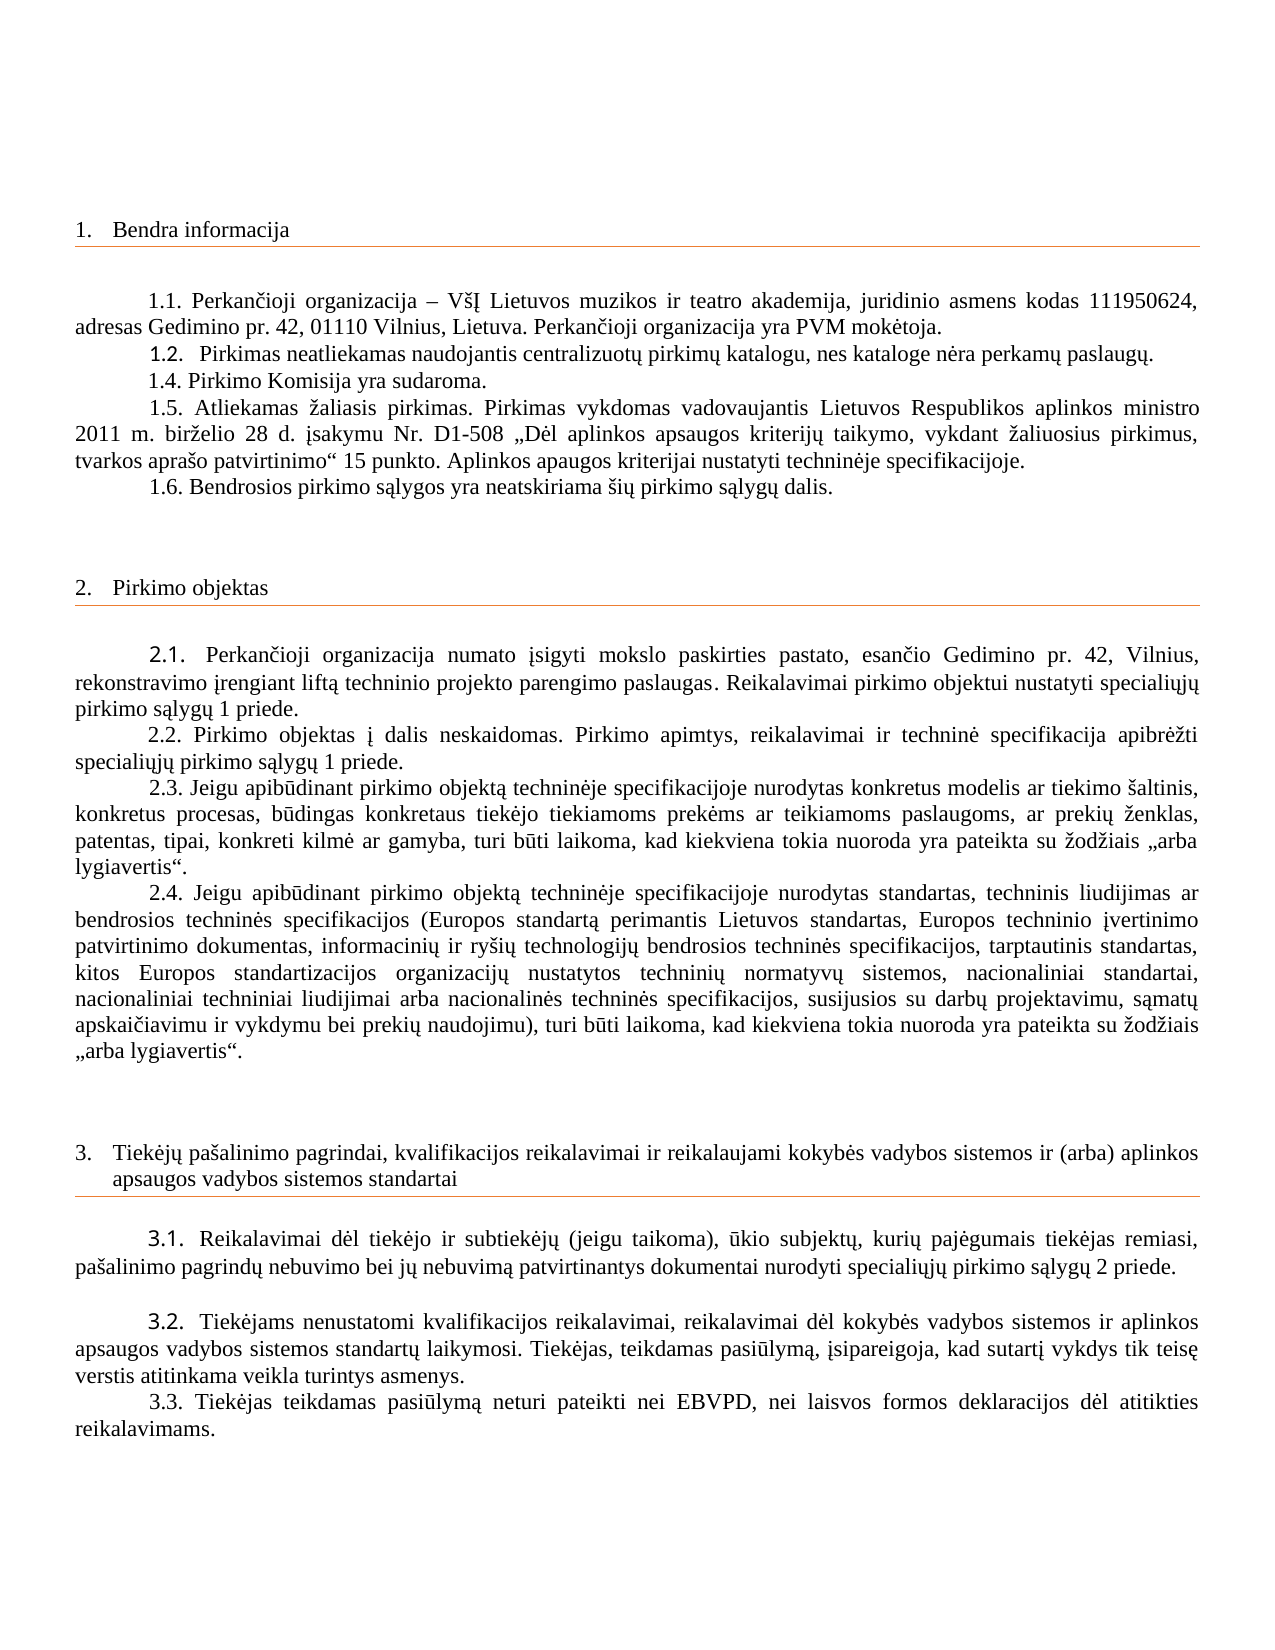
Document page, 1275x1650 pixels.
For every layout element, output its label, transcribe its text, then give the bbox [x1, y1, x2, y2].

list Pirkimas neatliekamas naudojantis centralizuotų pirkimų katalogu, nes kataloge nėra perkamų paslaugų. [75, 339, 1200, 368]
text 3.3. Tiekėjas teikdamas pasiūlymą neturi pateikti nei EBVPD, nei laisvos formos deklaracijos dėl atitikties reikalavimams. [75, 1388, 1200, 1441]
list 2.3. Jeigu apibūdinant pirkimo objektą techninėje specifikacijoje nurodytas konkretus modelis ar tiekimo šaltinis, konkretus procesas, būdingas konkretaus tiekėjo tiekiamoms prekėms ar teikiamoms paslaugoms, ar prekių ženklas, patentas, tipai, konkreti kilmė ar gamyba, turi būti laikoma, kad kiekviena tokia nuoroda yra pateikta su žodžiais „arba lygiavertis“. [75, 774, 1200, 879]
text 1.4. Pirkimo Komisija sudaroma. [148, 368, 1200, 394]
subtitle Bendra informacija [75, 216, 1200, 246]
subtitle Pirkimo objektas [75, 574, 1200, 605]
list Reikalavimai dėl tiekėjo ir subtiekėjų (jeigu taikoma), ūkio subjektų, kurių pajėgumais tiekėjas remiasi, pašalinimo pagrindų nebuvimo bei jų nebuvimą patvirtinantys dokumentai nurodyti specialiųjų pirkimo sąlygų 2 priede. [75, 1223, 1200, 1279]
list 2.4. Jeigu apibūdinant pirkimo objektą techninėje specifikacijoje nurodytas standartas, techninis liudijimas ar bendrosios techninės specifikacijos (Europos standartą perimantis Lietuvos standartas, Europos techninio įvertinimo patvirtinimo dokumentas, informacinių ir ryšių technologijų bendrosios techninės specifikacijos, tarptautinis standartas, kitos Europos standartizacijos organizacijų nustatytos techninių normatyvų sistemos, nacionaliniai standartai, nacionaliniai techniniai liudijimai arba nacionalinės techninės specifikacijos, susijusios su darbų projektavimu, sąmatų apskaičiavimu ir vykdymu bei prekių naudojimu), turi būti laikoma, kad kiekviena tokia nuoroda yra pateikta su žodžiais „arba lygiavertis“. [75, 879, 1200, 1064]
list Perkančioji organizacija numato įsigyti mokslo paskirties pastato, esančio Gedimino pr. 42, Vilnius, rekonstravimo įrengiant liftą techninio projekto parengimo paslaugas. Reikalavimai pirkimo objektui nustatyti specialiųjų pirkimo sąlygų 1 priede. [75, 639, 1200, 721]
list 1.5. Atliekamas žaliasis pirkimas. Pirkimas vykdomas vadovaujantis Lietuvos Respublikos aplinkos ministro 2011 m. birželio 28 d. įsakymu Nr. D1-508 „Dėl aplinkos apsaugos kriterijų taikymo, vykdant žaliuosius pirkimus, tvarkos aprašo patvirtinimo“ 15 punkto. Aplinkos apaugos kriterijai nustatyti techninėje specifikacijoje. [75, 394, 1200, 473]
list Tiekėjams nenustatomi kvalifikacijos reikalavimai, reikalavimai dėl kokybės vadybos sistemos ir aplinkos apsaugos vadybos sistemos standartų laikymosi. Tiekėjas, teikdamas pasiūlymą, įsipareigoja, kad sutartį vykdys tik teisę verstis atitinkama veikla turintys asmenys. [75, 1306, 1200, 1388]
text 2.2. Pirkimo objektas į dalis neskaidomas. Pirkimo apimtys, reikalavimai ir techninė specifikacija apibrėžti specialiųjų pirkimo sąlygų 1 priede. [75, 721, 1200, 774]
text 1.1. Perkančioji organizacija – VšĮ Lietuvos muzikos ir teatro akademija, juridinio asmens kodas 111950624, adresas Gedimino pr. 42, 01110 Vilnius, Lietuva. Perkančioji organizacija yra PVM mokėtoja. [75, 287, 1200, 339]
list 1.6. Bendrosios pirkimo sąlygos yra neatskiriama šių pirkimo sąlygų dalis. [75, 473, 1200, 499]
subtitle Tiekėjų pašalinimo pagrindai, kvalifikacijos reikalavimai ir reikalaujami kokybės vadybos sistemos ir (arba) aplinkos apsaugos vadybos sistemos standartai [75, 1139, 1200, 1196]
